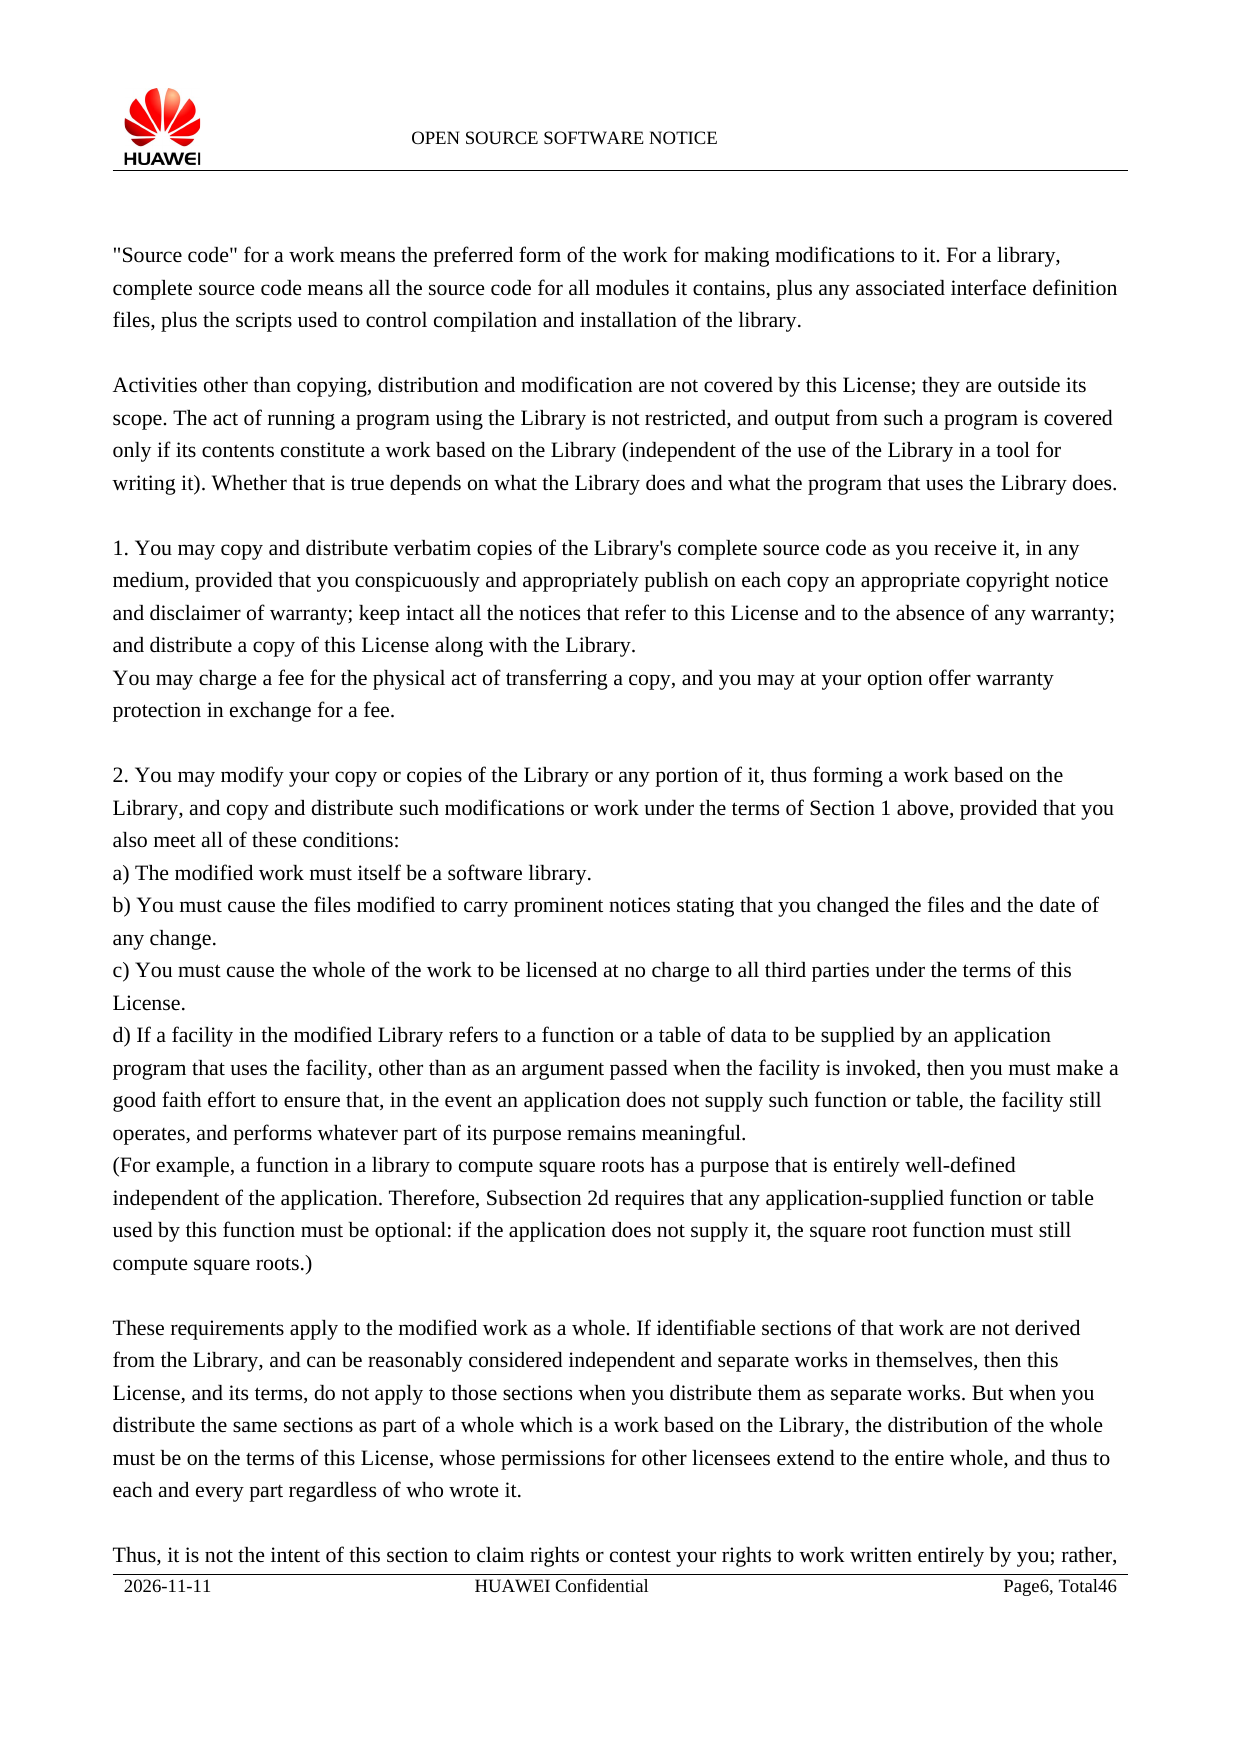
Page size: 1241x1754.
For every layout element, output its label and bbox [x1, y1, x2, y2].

picture [124, 88, 201, 165]
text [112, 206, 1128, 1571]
